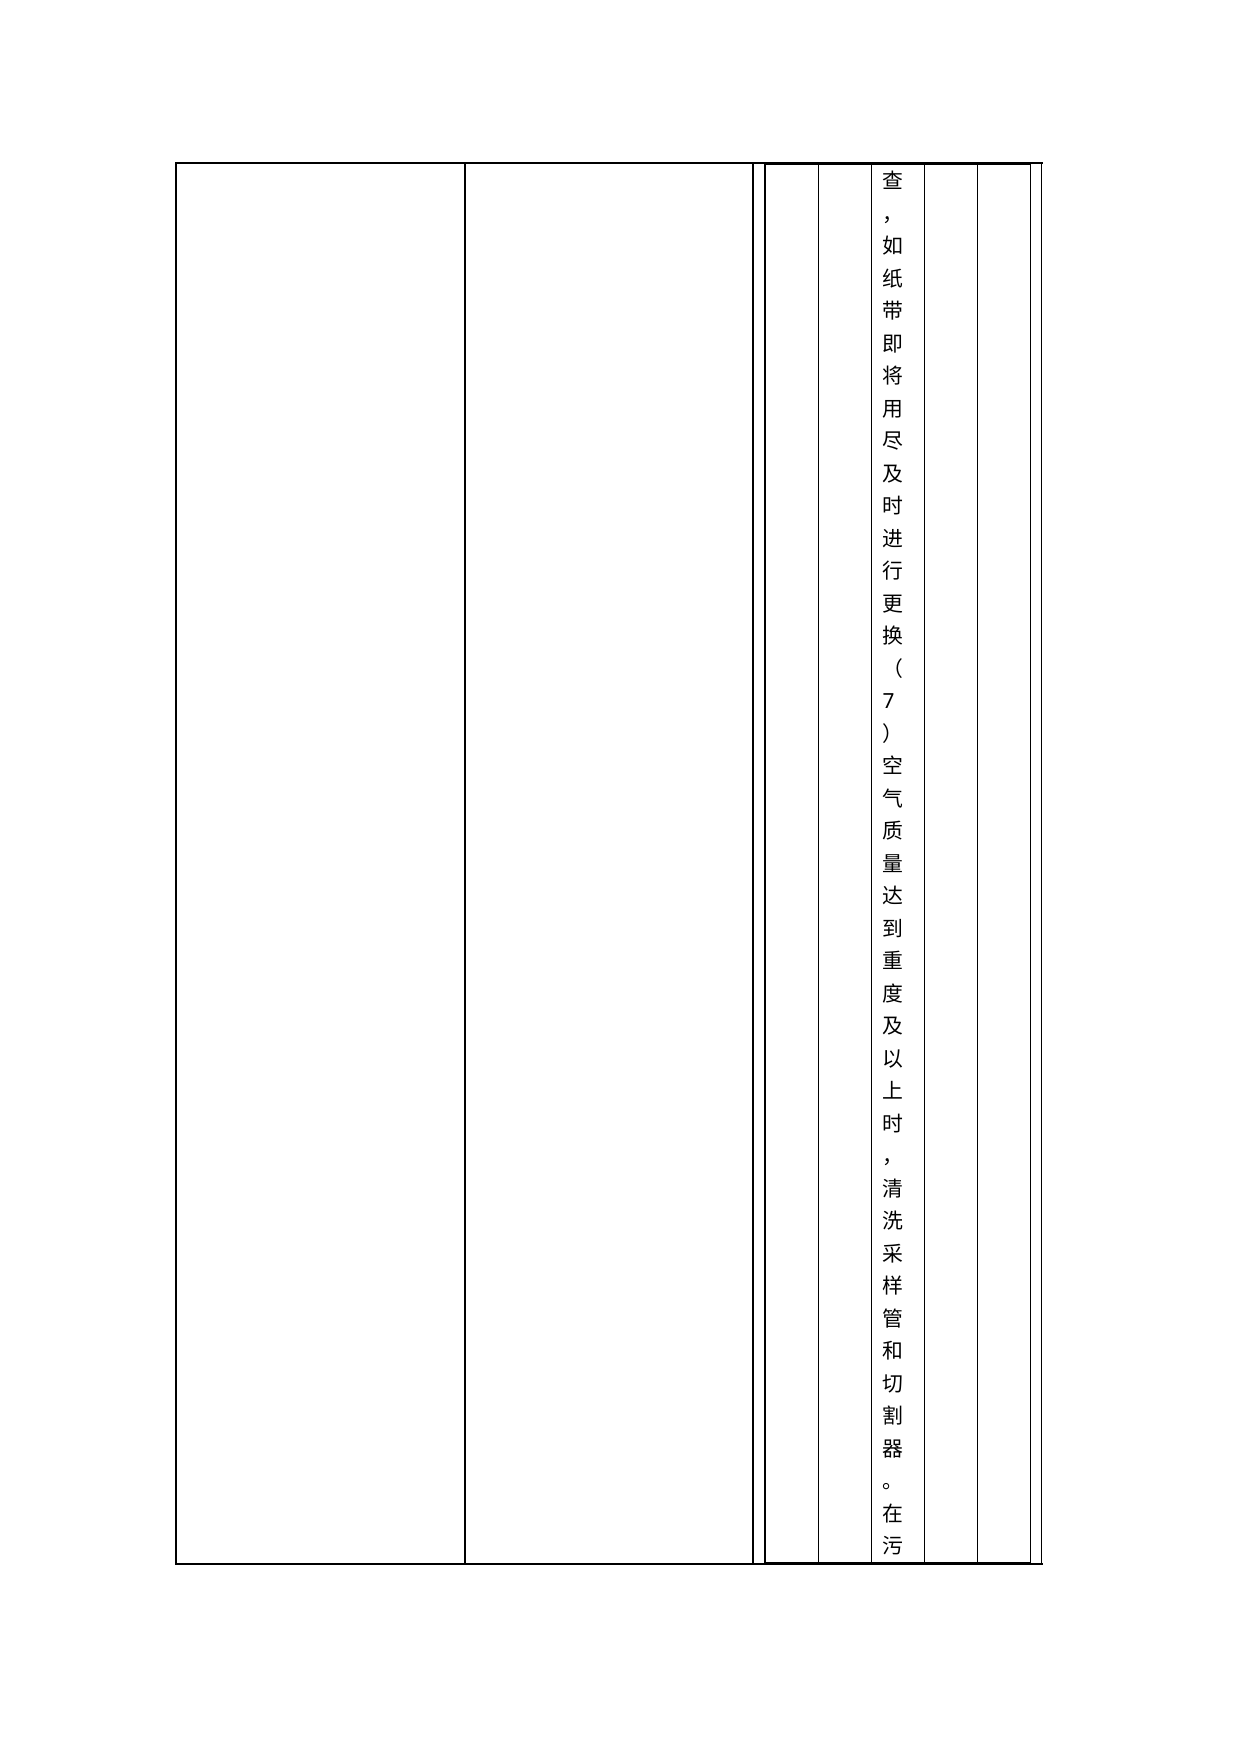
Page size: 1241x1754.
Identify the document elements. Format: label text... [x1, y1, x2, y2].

table_cell 1 [177, 164, 464, 1563]
table_cell [1031, 164, 1041, 1563]
table_cell [754, 164, 764, 1563]
table_cell ▲ [466, 164, 752, 1563]
